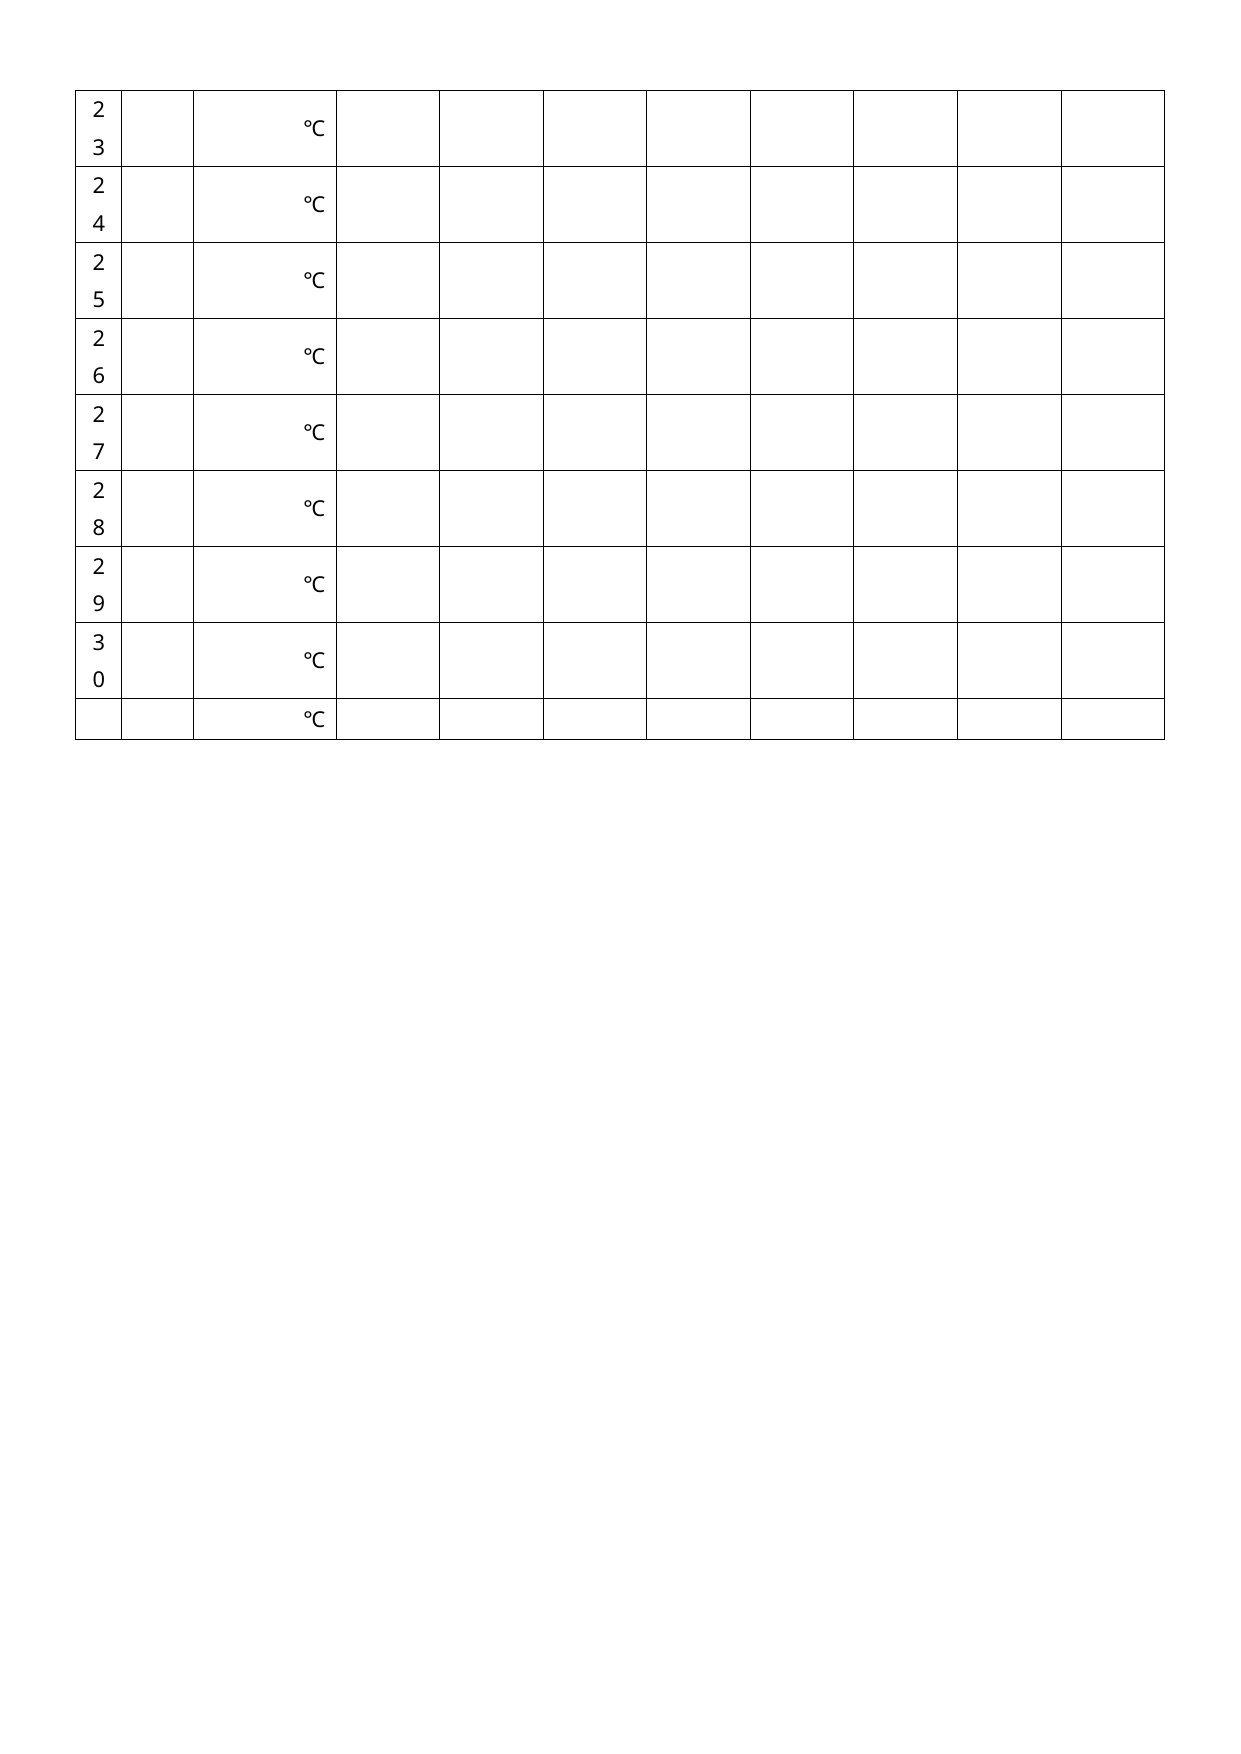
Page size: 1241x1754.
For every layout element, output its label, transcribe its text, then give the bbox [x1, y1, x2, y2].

table_cell [337, 623, 439, 698]
table_cell [958, 471, 1061, 546]
table_cell [751, 623, 853, 698]
table_cell 29 [76, 547, 121, 622]
table_cell [194, 319, 292, 394]
table_cell [1062, 471, 1164, 546]
table_cell [751, 699, 853, 739]
table_cell [1062, 547, 1164, 622]
table_cell [647, 547, 750, 622]
table_cell [854, 243, 957, 318]
table_cell [854, 91, 957, 166]
table_cell [1062, 91, 1164, 166]
table_cell 28 [76, 471, 121, 546]
table_cell [854, 471, 957, 546]
table_cell [194, 243, 292, 318]
table_cell [544, 471, 646, 546]
table_cell [854, 699, 957, 739]
table_cell [76, 699, 121, 739]
table_cell [337, 395, 439, 470]
table_cell [958, 319, 1061, 394]
table_cell [751, 91, 853, 166]
table_cell [122, 699, 193, 739]
table_cell [122, 167, 193, 242]
table_cell [958, 167, 1061, 242]
table_cell [440, 319, 543, 394]
table_cell [958, 547, 1061, 622]
table_cell [440, 699, 543, 739]
table_cell [958, 243, 1061, 318]
table_cell [122, 319, 193, 394]
table_cell [854, 319, 957, 394]
table_cell ℃ [292, 319, 336, 394]
table_cell [440, 547, 543, 622]
table_cell [122, 243, 193, 318]
table_cell 25 [76, 243, 121, 318]
table_cell ℃ [292, 395, 336, 470]
table_cell 26 [76, 319, 121, 394]
table_cell [647, 167, 750, 242]
table_cell [337, 91, 439, 166]
table_cell [958, 395, 1061, 470]
table_cell [337, 699, 439, 739]
table_cell [440, 395, 543, 470]
table_cell [1062, 395, 1164, 470]
table_cell [544, 547, 646, 622]
table_cell [544, 91, 646, 166]
table_cell [1062, 167, 1164, 242]
table_cell [337, 471, 439, 546]
table_cell [440, 167, 543, 242]
table_cell [647, 471, 750, 546]
table_cell [751, 547, 853, 622]
table_cell [337, 243, 439, 318]
table_cell [337, 319, 439, 394]
table_cell [647, 395, 750, 470]
table_cell [337, 167, 439, 242]
table_cell [751, 243, 853, 318]
table_cell ℃ [292, 167, 336, 242]
table_cell 24 [76, 167, 121, 242]
table_cell [751, 395, 853, 470]
table_cell [647, 319, 750, 394]
table_cell [958, 91, 1061, 166]
table_cell [544, 395, 646, 470]
table_cell [122, 547, 193, 622]
table_cell [647, 91, 750, 166]
table_cell [440, 91, 543, 166]
table_cell [1062, 319, 1164, 394]
table_cell [647, 623, 750, 698]
table_cell 27 [76, 395, 121, 470]
table_cell [440, 243, 543, 318]
table_cell 30 [76, 623, 121, 698]
table_cell [122, 395, 193, 470]
table_cell [122, 623, 193, 698]
table_cell [440, 471, 543, 546]
table_cell [958, 623, 1061, 698]
table_cell [854, 547, 957, 622]
table_cell [751, 167, 853, 242]
table_cell [647, 699, 750, 739]
table_cell [194, 167, 292, 242]
table_cell [544, 699, 646, 739]
table_cell [751, 471, 853, 546]
table_cell [194, 623, 292, 698]
table_cell [854, 395, 957, 470]
table_cell ℃ [292, 547, 336, 622]
table_cell [1062, 623, 1164, 698]
table_cell [194, 471, 292, 546]
table_cell [1062, 243, 1164, 318]
table_cell [647, 243, 750, 318]
table_cell [1062, 699, 1164, 739]
table_cell [194, 91, 292, 166]
table_cell [194, 699, 292, 739]
table_cell [194, 395, 292, 470]
table_cell [544, 319, 646, 394]
table_cell ℃ [292, 623, 336, 698]
table_cell [854, 167, 957, 242]
table_cell [958, 699, 1061, 739]
table_cell [854, 623, 957, 698]
table_cell [544, 167, 646, 242]
table_cell 23 [76, 91, 121, 166]
table_cell [194, 547, 292, 622]
table_cell [751, 319, 853, 394]
table_cell ℃ [292, 243, 336, 318]
table_cell [122, 91, 193, 166]
table_cell ℃ [292, 699, 336, 739]
table_cell ℃ [292, 91, 336, 166]
table_cell [544, 623, 646, 698]
table_cell [337, 547, 439, 622]
table_cell [122, 471, 193, 546]
table_cell [544, 243, 646, 318]
table_cell [440, 623, 543, 698]
table_cell ℃ [292, 471, 336, 546]
